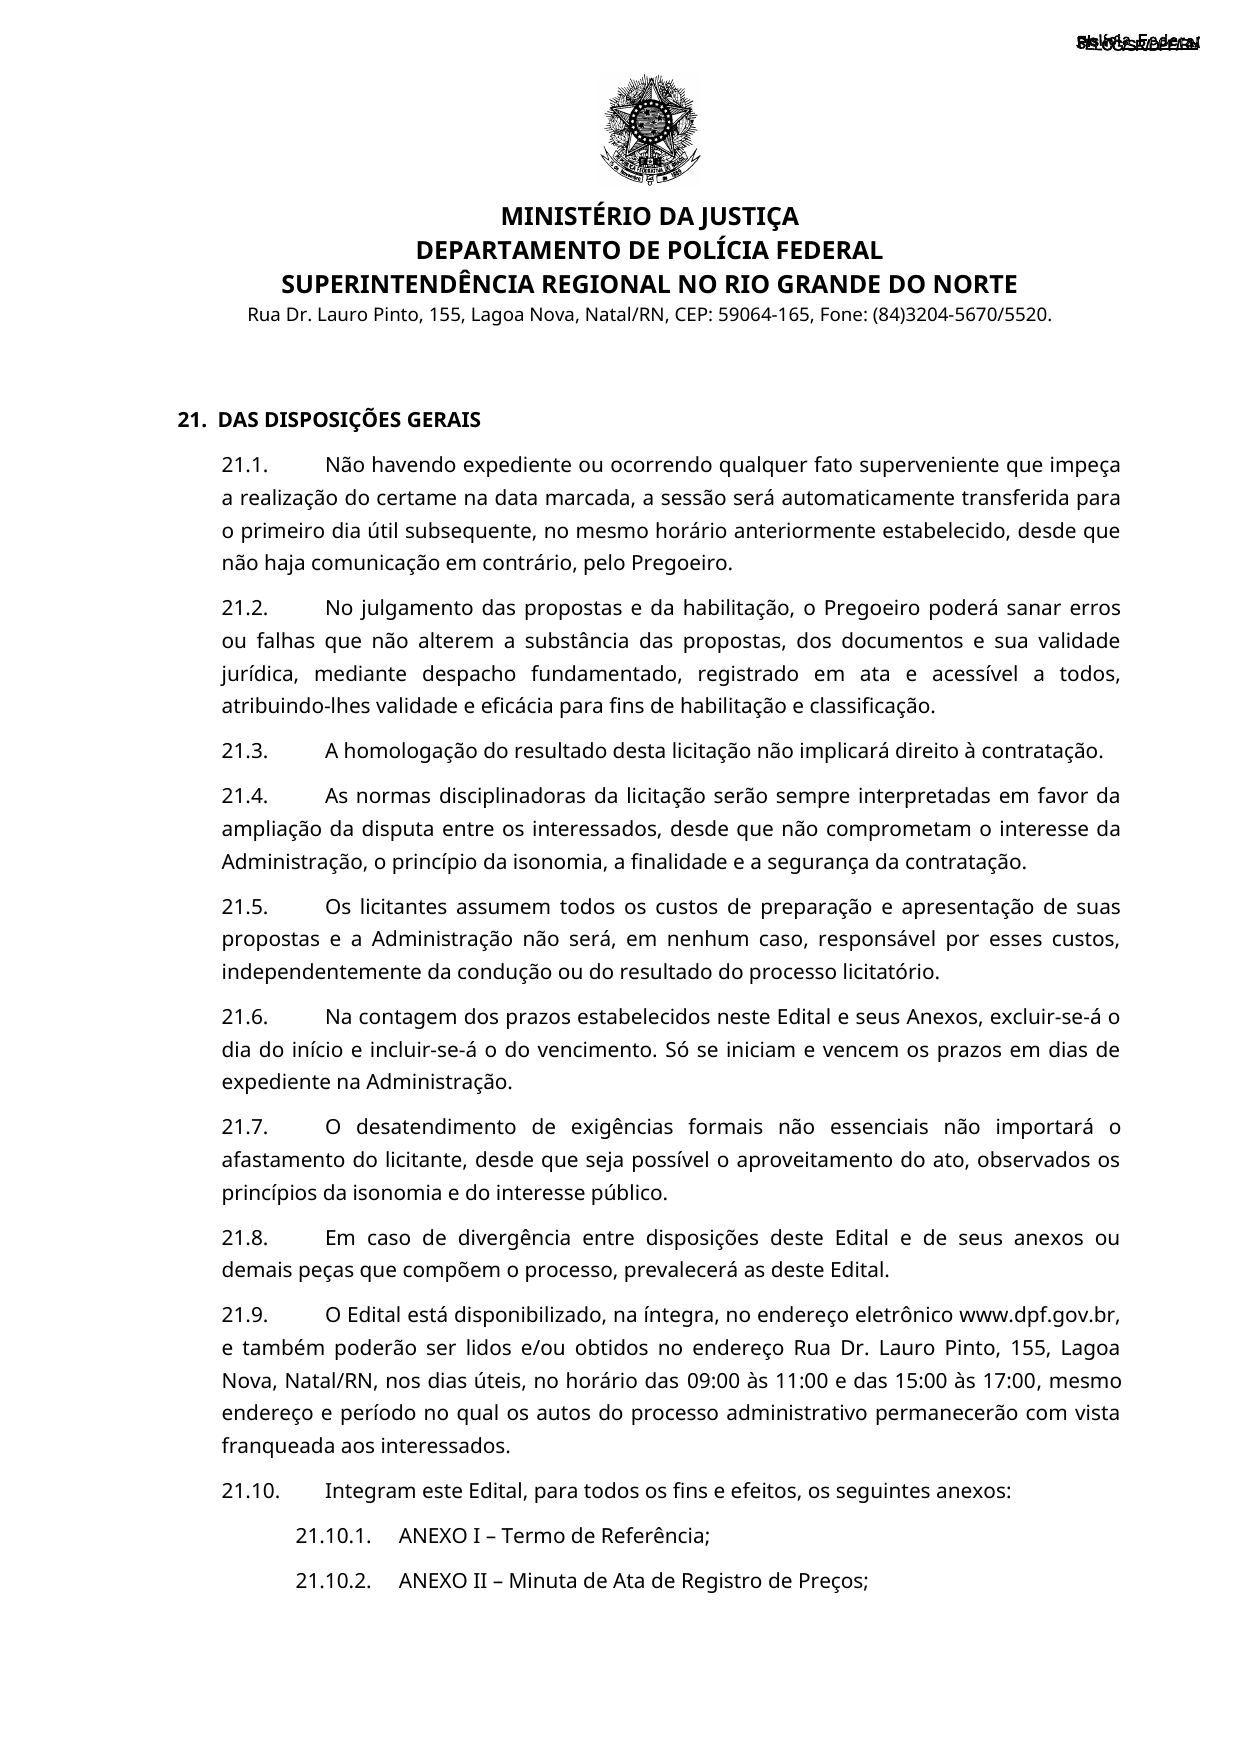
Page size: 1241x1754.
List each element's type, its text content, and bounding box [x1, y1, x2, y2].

picture [598, 73, 702, 187]
list A homologação do resultado desta licitação não implicará direito à contratação. [221, 736, 1122, 765]
list Na contagem dos prazos estabelecidos neste Edital e seus Anexos, excluir-se-á o dia do início e incluir-se-á o do vencimento. Só se iniciam e vencem os prazos em dias de expediente na Administração. [221, 1002, 1122, 1096]
list DAS DISPOSIÇÕES GERAIS [177, 406, 1122, 434]
list O Edital está disponibilizado, na íntegra, no endereço eletrônico www.dpf.gov.br, e também poderão ser lidos e/ou obtidos no endereço Rua Dr. Lauro Pinto, 155, Lagoa Nova, Natal/RN, nos dias úteis, no horário das 09:00 às 11:00 e das 15:00 às 17:00, mesmo endereço e período no qual os autos do processo administrativo permanecerão com vista franqueada aos interessados. [221, 1301, 1122, 1459]
list Em caso de divergência entre disposições deste Edital e de seus anexos ou demais peças que compõem o processo, prevalecerá as deste Edital. [221, 1223, 1122, 1284]
list ANEXO II – Minuta de Ata de Registro de Preços; [295, 1566, 1122, 1595]
list Os licitantes assumem todos os custos de preparação e apresentação de suas propostas e a Administração não será, em nenhum caso, responsável por esses custos, independentemente da condução ou do resultado do processo licitatório. [221, 892, 1122, 986]
list Não havendo expediente ou ocorrendo qualquer fato superveniente que impeça a realização do certame na data marcada, a sessão será automaticamente transferida para o primeiro dia útil subsequente, no mesmo horário anteriormente estabelecido, desde que não haja comunicação em contrário, pelo Pregoeiro. [221, 451, 1122, 577]
list Integram este Edital, para todos os fins e efeitos, os seguintes anexos: [221, 1476, 1122, 1504]
list ANEXO I – Termo de Referência; [295, 1521, 1122, 1549]
list As normas disciplinadoras da licitação serão sempre interpretadas em favor da ampliação da disputa entre os interessados, desde que não comprometam o interesse da Administração, o princípio da isonomia, a finalidade e a segurança da contratação. [221, 782, 1122, 875]
list No julgamento das propostas e da habilitação, o Pregoeiro poderá sanar erros ou falhas que não alterem a substância das propostas, dos documentos e sua validade jurídica, mediante despacho fundamentado, registrado em ata e acessível a todos, atribuindo-lhes validade e eficácia para fins de habilitação e classificação. [221, 593, 1122, 720]
list O desatendimento de exigências formais não essenciais não importará o afastamento do licitante, desde que seja possível o aproveitamento do ato, observados os princípios da isonomia e do interesse público. [221, 1112, 1122, 1206]
